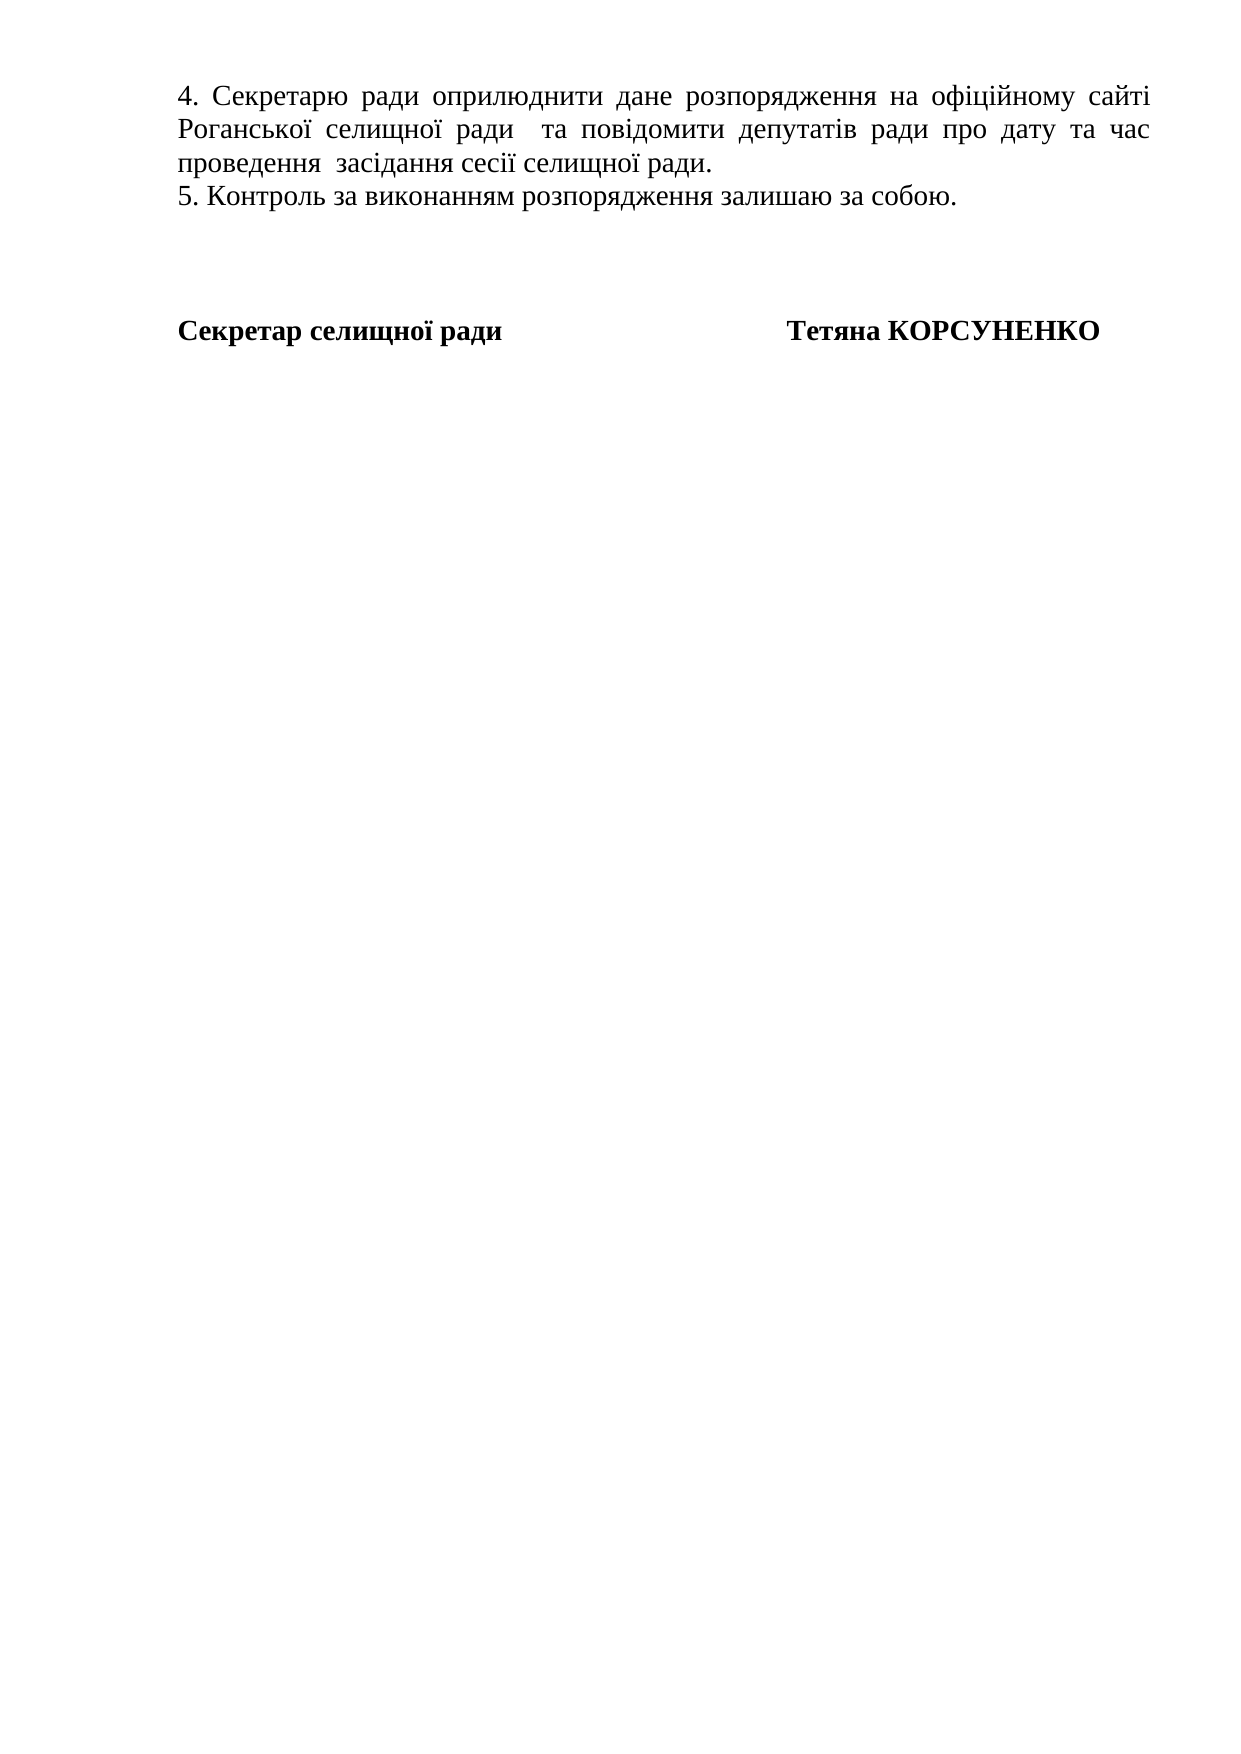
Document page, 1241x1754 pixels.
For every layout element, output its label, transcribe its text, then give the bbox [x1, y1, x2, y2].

text 5. Контроль за виконанням розпорядження залишаю за собою. [177, 178, 1152, 212]
text 4. Секретарю ради оприлюднити дане розпорядження на офіційному сайті Роганської селищної ради та повідомити депутатів ради про дату та час проведення засідання сесії селищної ради. [177, 78, 1152, 178]
text Секретар селищної ради Тетяна КОРСУНЕНКО [177, 313, 1152, 346]
